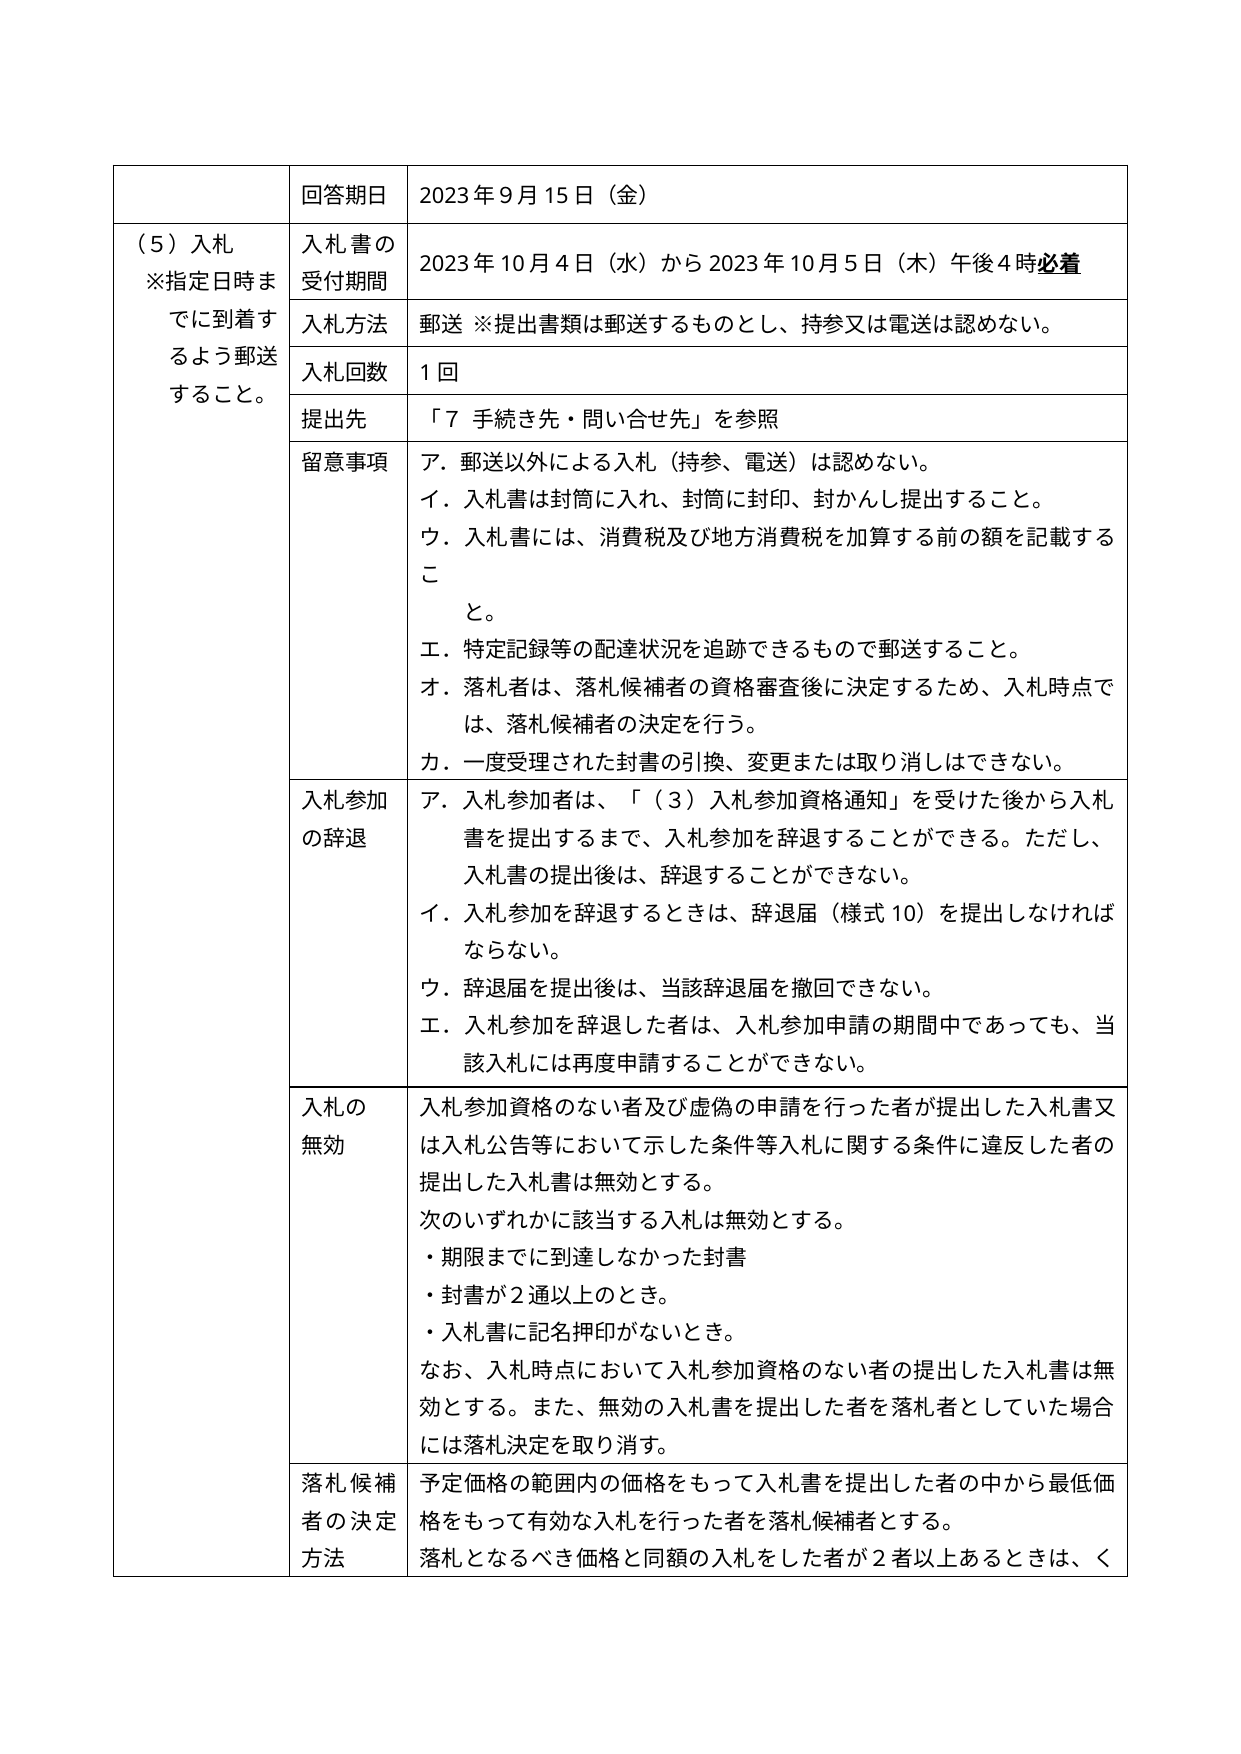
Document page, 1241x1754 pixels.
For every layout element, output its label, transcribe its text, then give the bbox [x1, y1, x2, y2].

table_cell 「７ 手続き先・問い合せ先」を参照 [408, 395, 1127, 441]
table_cell 入札方法 [290, 300, 407, 346]
table_cell 郵送 ※提出書類は郵送するものとし、持参又は電送は認めない。 [408, 300, 1127, 346]
table_cell 2023年９月15日（金） [408, 166, 1127, 223]
table_cell 落札候補者の決定方法 [290, 1464, 407, 1576]
table_cell 入札の 無効 [290, 1088, 407, 1462]
table_cell ア．入札参加者は、「（３）入札参加資格通知」を受けた後から入札書を提出するまで、入札参加を辞退することができる。ただし、入札書の提出後は、辞退することができない。 イ．入札参加を辞退するときは、辞退届（様式10）を提出しなければならない。 ウ．辞退届を提出後は、当該辞退届を撤回できない。 エ．入札参加を辞退した者は、入札参加申請の期間中であっても、当該入札には再度申請することができない。 [408, 780, 1127, 1086]
table_cell 1 回 [408, 347, 1127, 393]
table_cell 入札回数 [290, 347, 407, 393]
table_cell 留意事項 [290, 442, 407, 779]
table_cell 入札書の受付期間 [290, 224, 407, 299]
table_cell （５）入札 ※指定日時までに到着するよう郵送すること。 [114, 224, 289, 1576]
table_cell ア．郵送以外による入札（持参、電送）は認めない。 イ．入札書は封筒に入れ、封筒に封印、封かんし提出すること。 ウ．入札書には、消費税及び地方消費税を加算する前の額を記載するこ と。 エ．特定記録等の配達状況を追跡できるもので郵送すること。 オ．落札者は、落札候補者の資格審査後に決定するため、入札時点では、落札候補者の決定を行う。 カ．一度受理された封書の引換、変更または取り消しはできない。 [408, 442, 1127, 779]
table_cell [408, 1464, 1127, 1576]
table_cell 入札参加 の辞退 [290, 780, 407, 1086]
table_cell 2023年10月４日（水）から2023年10月５日（木）午後４時必着 [408, 224, 1127, 299]
table_cell 回答期日 [290, 166, 407, 223]
table_cell 入札参加資格のない者及び虚偽の申請を行った者が提出した入札書又は入札公告等において示した条件等入札に関する条件に違反した者の提出した入札書は無効とする。 次のいずれかに該当する入札は無効とする。 ・期限までに到達しなかった封書 ・封書が２通以上のとき。 ・入札書に記名押印がないとき。 なお、入札時点において入札参加資格のない者の提出した入札書は無効とする。また、無効の入札書を提出した者を落札者としていた場合には落札決定を取り消す。 [408, 1088, 1127, 1462]
table_cell 提出先 [290, 395, 407, 441]
